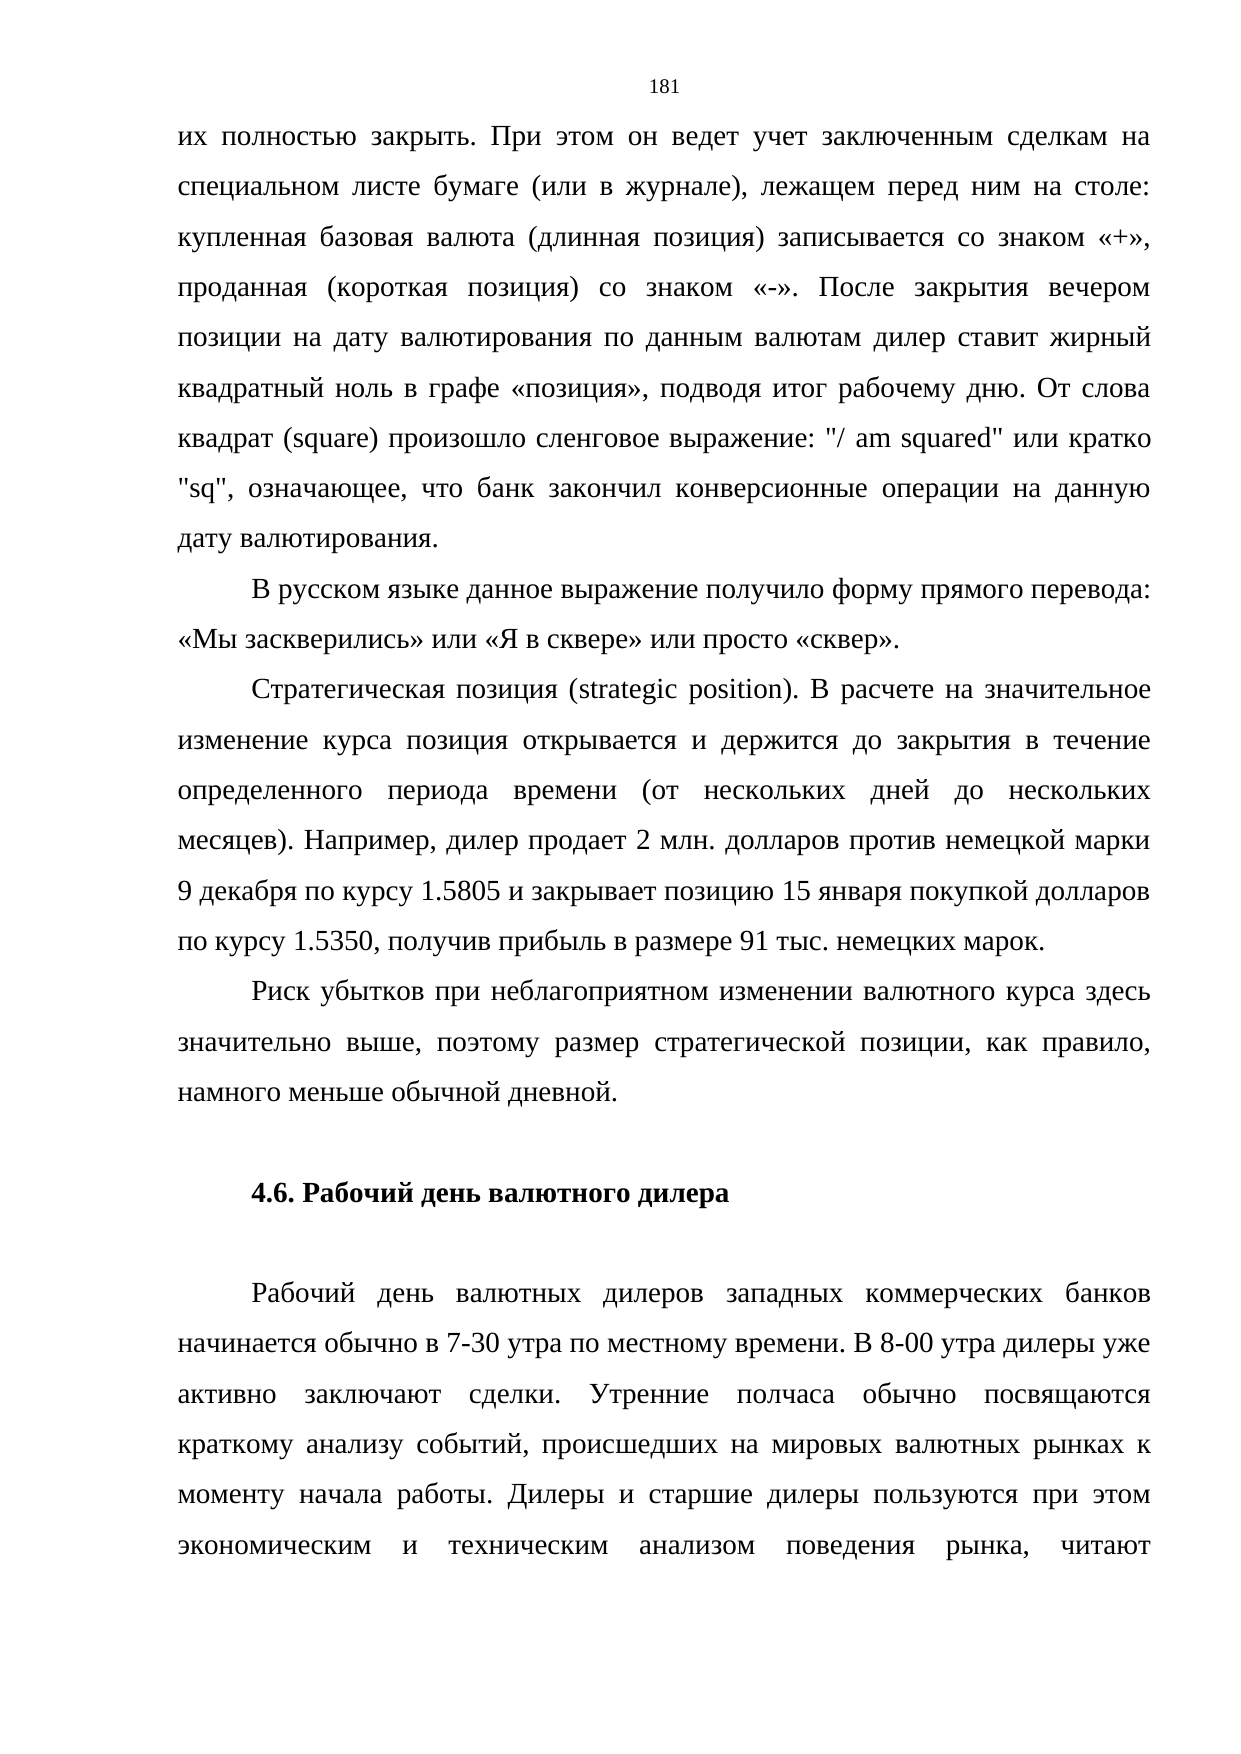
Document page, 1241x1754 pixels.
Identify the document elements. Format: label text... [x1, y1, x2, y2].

text Стратегическая позиция (strategic position). В расчете на значительное изменение курса позиция открывается и держится до закрытия в течение определенного периода времени (от нескольких дней до нескольких месяцев). Например, дилер продает 2 млн. долларов против немецкой марки 9 декабря по курсу 1.5805 и закрывает позицию 15 января покупкой долларов по курсу 1.5350, получив прибыль в размере 91 тыс. немецких марок. [177, 672, 1152, 957]
text 4.6. Рабочий день валютного дилера [177, 1175, 1152, 1208]
text В русском языке данное выражение получило форму прямого перевода: «Мы заскверились» или «Я в сквере» или просто «сквер». [177, 571, 1152, 655]
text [177, 118, 1152, 554]
text Риск убытков при неблагоприятном изменении валютного курса здесь значительно выше, поэтому размер стратегической позиции, как правило, намного меньше обычной дневной. [177, 973, 1152, 1108]
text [177, 1275, 1152, 1560]
